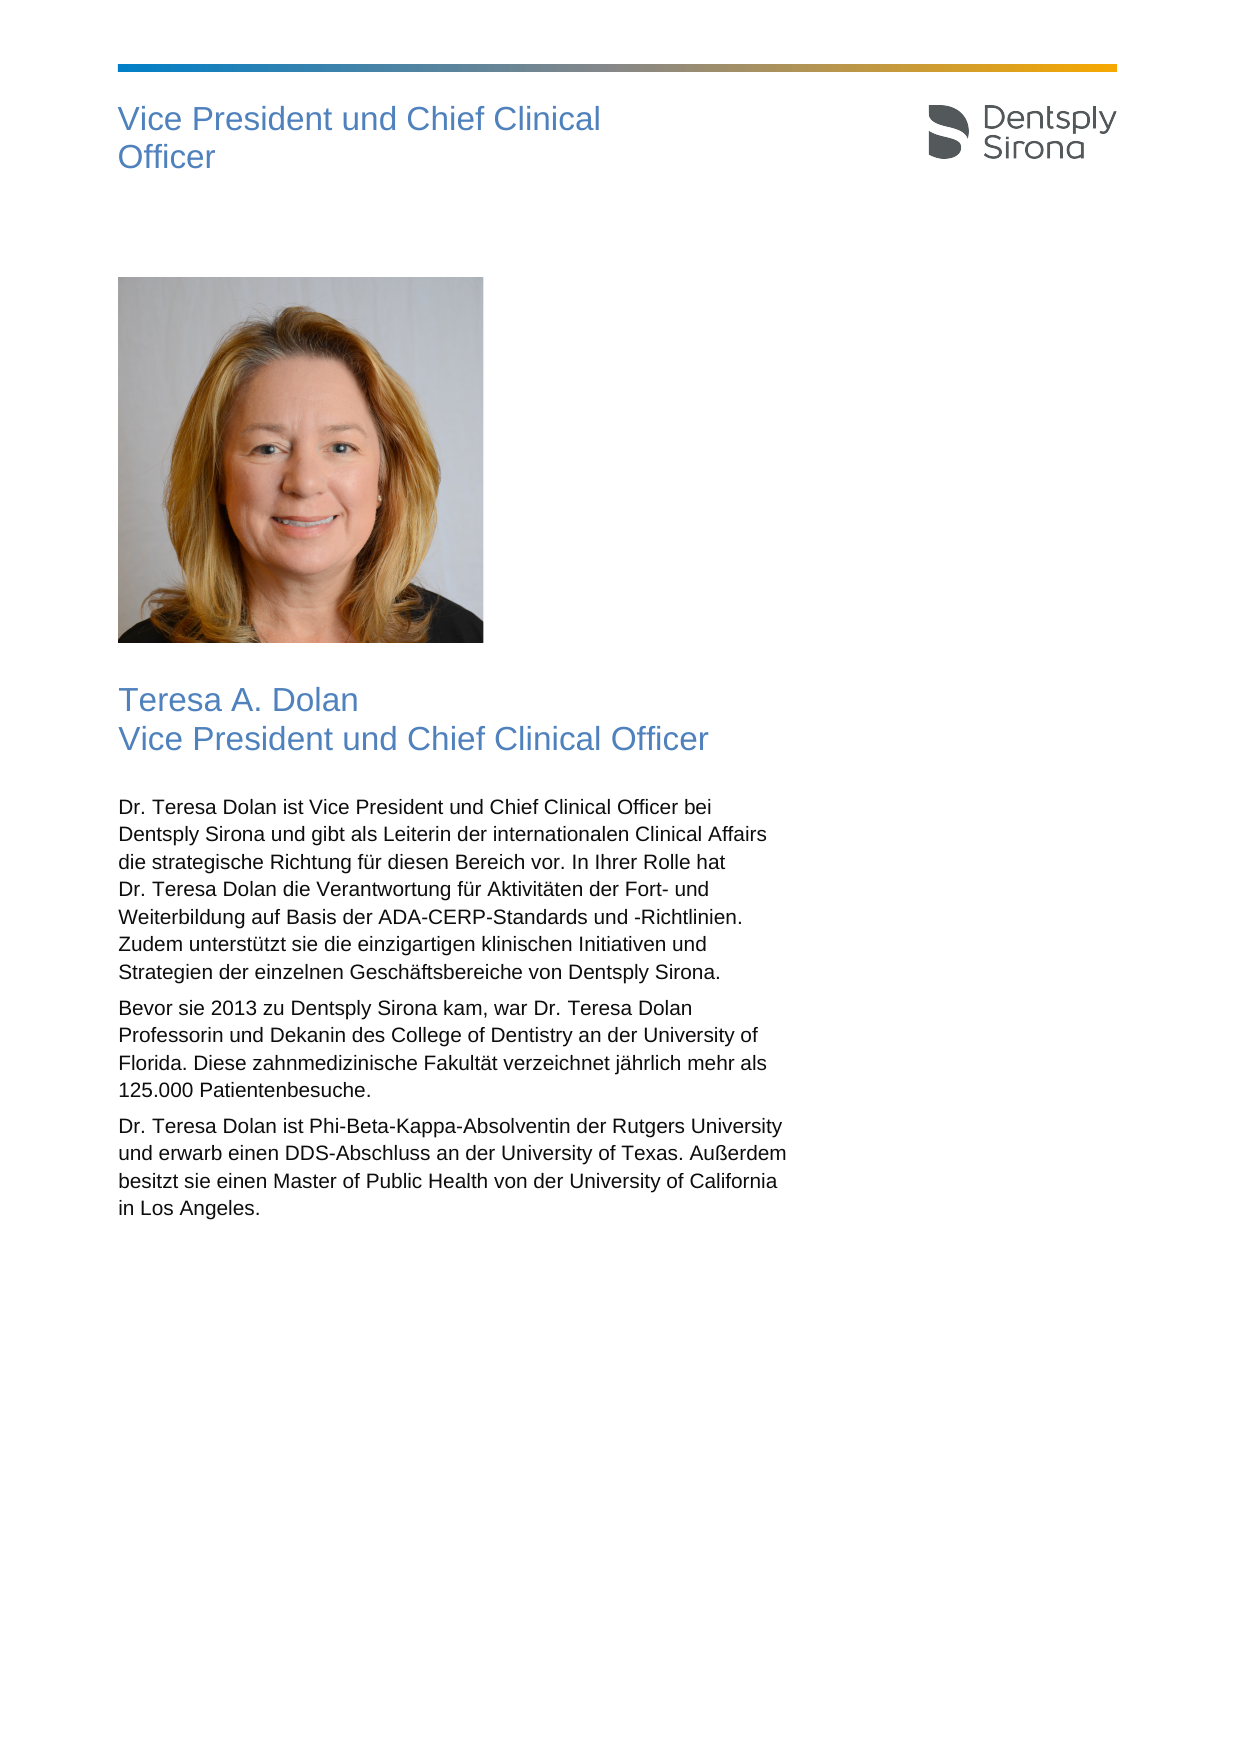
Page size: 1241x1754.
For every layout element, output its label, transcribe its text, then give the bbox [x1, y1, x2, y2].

text Teresa A. Dolan Vice President und Chief Clinical Officer [118, 680, 798, 757]
text Dr. Teresa Dolan ist Vice President und Chief Clinical Officer bei Dentsply Sirona und gibt als Leiterin der internationalen Clinical Affairs die strategische Richtung für diesen Bereich vor. In Ihrer Rolle hat Dr. Teresa Dolan die Verantwortung für Aktivitäten der Fort- und Weiterbildung auf Basis der ADA-CERP-Standards und -Richtlinien. Zudem unterstützt sie die einzigartigen klinischen Initiativen und Strategien der einzelnen Geschäftsbereiche von Dentsply Sirona. [118, 794, 798, 983]
picture [117, 59, 1118, 78]
text Bevor sie 2013 zu Dentsply Sirona kam, war Dr. Teresa Dolan Professorin und Dekanin des College of Dentistry an der University of Florida. Diese zahnmedizinische Fakultät verzeichnet jährlich mehr als 125.000 Patientenbesuche. [118, 995, 798, 1102]
picture [928, 105, 1117, 159]
text Dr. Teresa Dolan ist Phi-Beta-Kappa-Absolventin der Rutgers University und erwarb einen DDS-Abschluss an der University of Texas. Außerdem besitzt sie einen Master of Public Health von der University of California in Los Angeles. [118, 1114, 798, 1220]
picture [118, 277, 484, 643]
